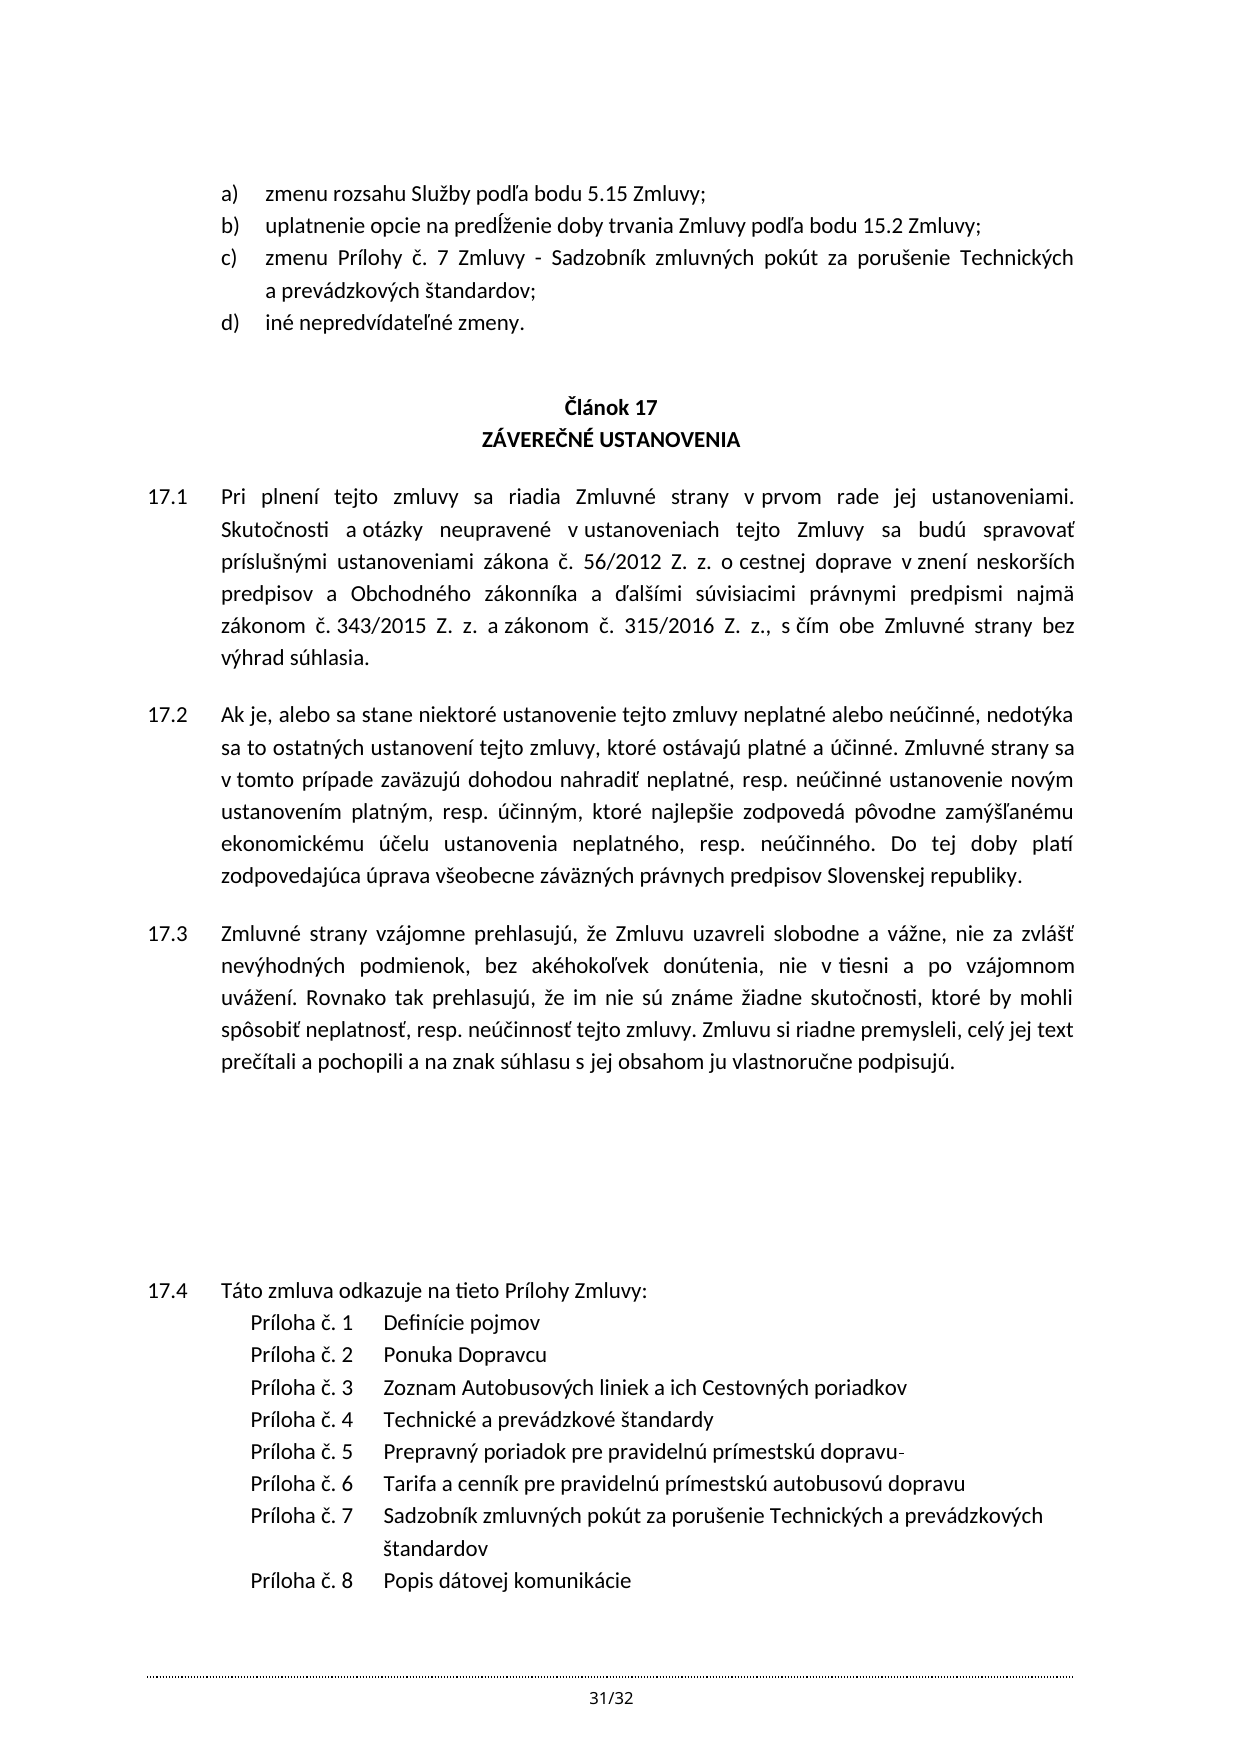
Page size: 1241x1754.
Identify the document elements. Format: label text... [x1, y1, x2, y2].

list zmenu Prílohy č. 7 Zmluvy - Sadzobník zmluvných pokút za porušenie Technických a prevádzkových štandardov; [221, 243, 1075, 304]
text Príloha č. 5 Prepravný poriadok pre pravidelnú prímestskú dopravu [250, 1437, 1075, 1465]
text Príloha č. 3 Zoznam Autobusových liniek a ich Cestovných poriadkov [250, 1373, 1075, 1401]
list Pri plnení tejto zmluvy sa riadia Zmluvné strany v prvom rade jej ustanoveniami. Skutočnosti a otázky neupravené v ustanoveniach tejto Zmluvy sa budú spravovať príslušnými ustanoveniami zákona č. 56/2012 Z. z. o cestnej doprave v znení neskorších predpisov a Obchodného zákonníka a ďalšími súvisiacimi právnymi predpismi najmä zákonom č. 343/2015 Z. z. a zákonom č. 315/2016 Z. z., s čím obe Zmluvné strany bez výhrad súhlasia. [147, 482, 1075, 671]
text Príloha č. 1 Definície pojmov [250, 1308, 1075, 1336]
list ZÁVEREČNÉ USTANOVENIA [147, 425, 1075, 453]
list zmenu rozsahu Služby podľa bodu 5.15 Zmluvy; [221, 179, 1075, 207]
text Príloha č. 8 Popis dátovej komunikácie [250, 1566, 1075, 1594]
text Príloha č. 4 Technické a prevádzkové štandardy [250, 1405, 1075, 1433]
list Ak je, alebo sa stane niektoré ustanovenie tejto zmluvy neplatné alebo neúčinné, nedotýka sa to ostatných ustanovení tejto zmluvy, ktoré ostávajú platné a účinné. Zmluvné strany sa v tomto prípade zaväzujú dohodou nahradiť neplatné, resp. neúčinné ustanovenie novým ustanovením platným, resp. účinným, ktoré najlepšie zodpovedá pôvodne zamýšľanému ekonomickému účelu ustanovenia neplatného, resp. neúčinného. Do tej doby platí zodpovedajúca úprava všeobecne záväzných právnych predpisov Slovenskej republiky. [147, 701, 1075, 889]
list Táto zmluva odkazuje na tieto Prílohy Zmluvy: [147, 1276, 1075, 1304]
list iné nepredvídateľné zmeny. [221, 308, 1075, 336]
text Príloha č. 7 Sadzobník zmluvných pokút za porušenie Technických a prevádzkových štandardov [250, 1502, 1075, 1562]
list Zmluvné strany vzájomne prehlasujú, že Zmluvu uzavreli slobodne a vážne, nie za zvlášť nevýhodných podmienok, bez akéhokoľvek donútenia, nie v tiesni a po vzájomnom uvážení. Rovnako tak prehlasujú, že im nie sú známe žiadne skutočnosti, ktoré by mohli spôsobiť neplatnosť, resp. neúčinnosť tejto zmluvy. Zmluvu si riadne premysleli, celý jej text prečítali a pochopili a na znak súhlasu s jej obsahom ju vlastnoručne podpisujú. [147, 919, 1075, 1076]
text Článok 17 [147, 393, 1075, 421]
list uplatnenie opcie na predĺženie doby trvania Zmluvy podľa bodu 15.2 Zmluvy; [221, 211, 1075, 239]
text Príloha č. 2 Ponuka Dopravcu [250, 1341, 1075, 1369]
text Príloha č. 6 Tarifa a cenník pre pravidelnú prímestskú autobusovú dopravu [250, 1469, 1075, 1497]
